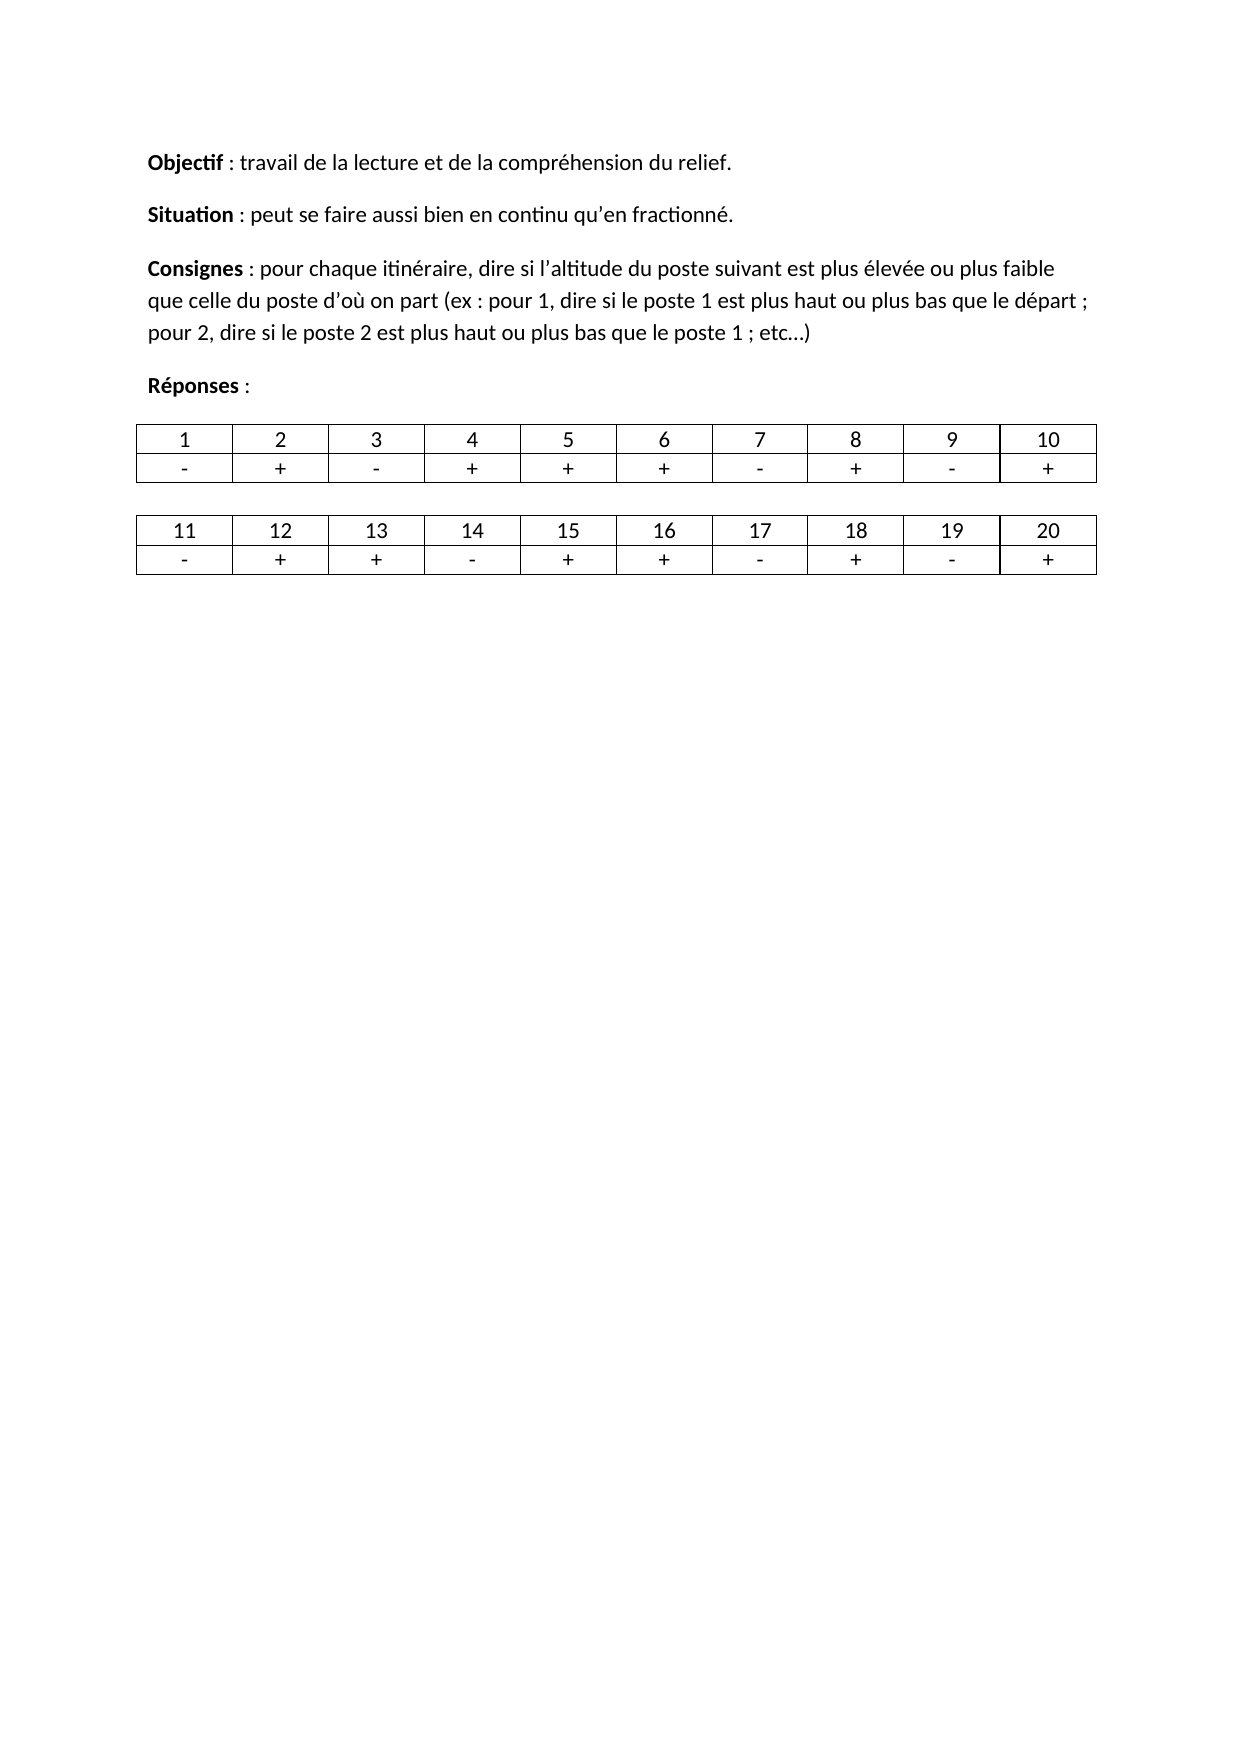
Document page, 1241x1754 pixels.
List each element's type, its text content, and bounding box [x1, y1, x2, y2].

table_cell - [137, 454, 232, 482]
table_cell + [521, 546, 616, 573]
table_header 7 [713, 425, 807, 453]
table_header 10 [1001, 425, 1096, 453]
table_header 15 [521, 516, 616, 544]
table_header 14 [425, 516, 520, 544]
table_cell + [1001, 454, 1096, 482]
table_cell + [233, 454, 328, 482]
table_header 13 [329, 516, 424, 544]
table_cell + [808, 454, 903, 482]
table_header 17 [713, 516, 807, 544]
table_cell + [521, 454, 616, 482]
table_header 5 [521, 425, 616, 453]
table_header 1 [137, 425, 232, 453]
table_header 4 [425, 425, 520, 453]
text Objectif : travail de la lecture et de la compréhension du relief. [148, 148, 1093, 176]
table_cell + [1001, 546, 1096, 573]
table_header 19 [904, 516, 999, 544]
text Réponses : [148, 371, 1093, 399]
table_cell + [425, 454, 520, 482]
text Consignes : pour chaque itinéraire, dire si l’altitude du poste suivant est plus élevée ou plus faible que celle du poste d’où on part (ex : pour 1, dire si le poste 1 est plus haut ou plus bas que le départ ; pour 2, dire si le poste 2 est plus haut ou plus bas que le poste 1 ; etc…) [148, 254, 1093, 346]
table_header 2 [233, 425, 328, 453]
table_cell - [329, 454, 424, 482]
table_cell + [617, 546, 712, 573]
table_cell - [713, 546, 807, 573]
table_cell - [713, 454, 807, 482]
table_cell + [233, 546, 328, 573]
table_header 11 [137, 516, 232, 544]
table_header 8 [808, 425, 903, 453]
table_cell + [617, 454, 712, 482]
table_cell - [137, 546, 232, 573]
table_cell - [904, 546, 999, 573]
table_cell - [425, 546, 520, 573]
table_cell - [904, 454, 999, 482]
table_cell + [329, 546, 424, 573]
table_header 6 [617, 425, 712, 453]
table_header 18 [808, 516, 903, 544]
table_header 3 [329, 425, 424, 453]
table_header 12 [233, 516, 328, 544]
table_header 20 [1001, 516, 1096, 544]
table_cell + [808, 546, 903, 573]
table_header 9 [904, 425, 999, 453]
table_header 16 [617, 516, 712, 544]
text Situation : peut se faire aussi bien en continu qu’en fractionné. [148, 201, 1093, 229]
